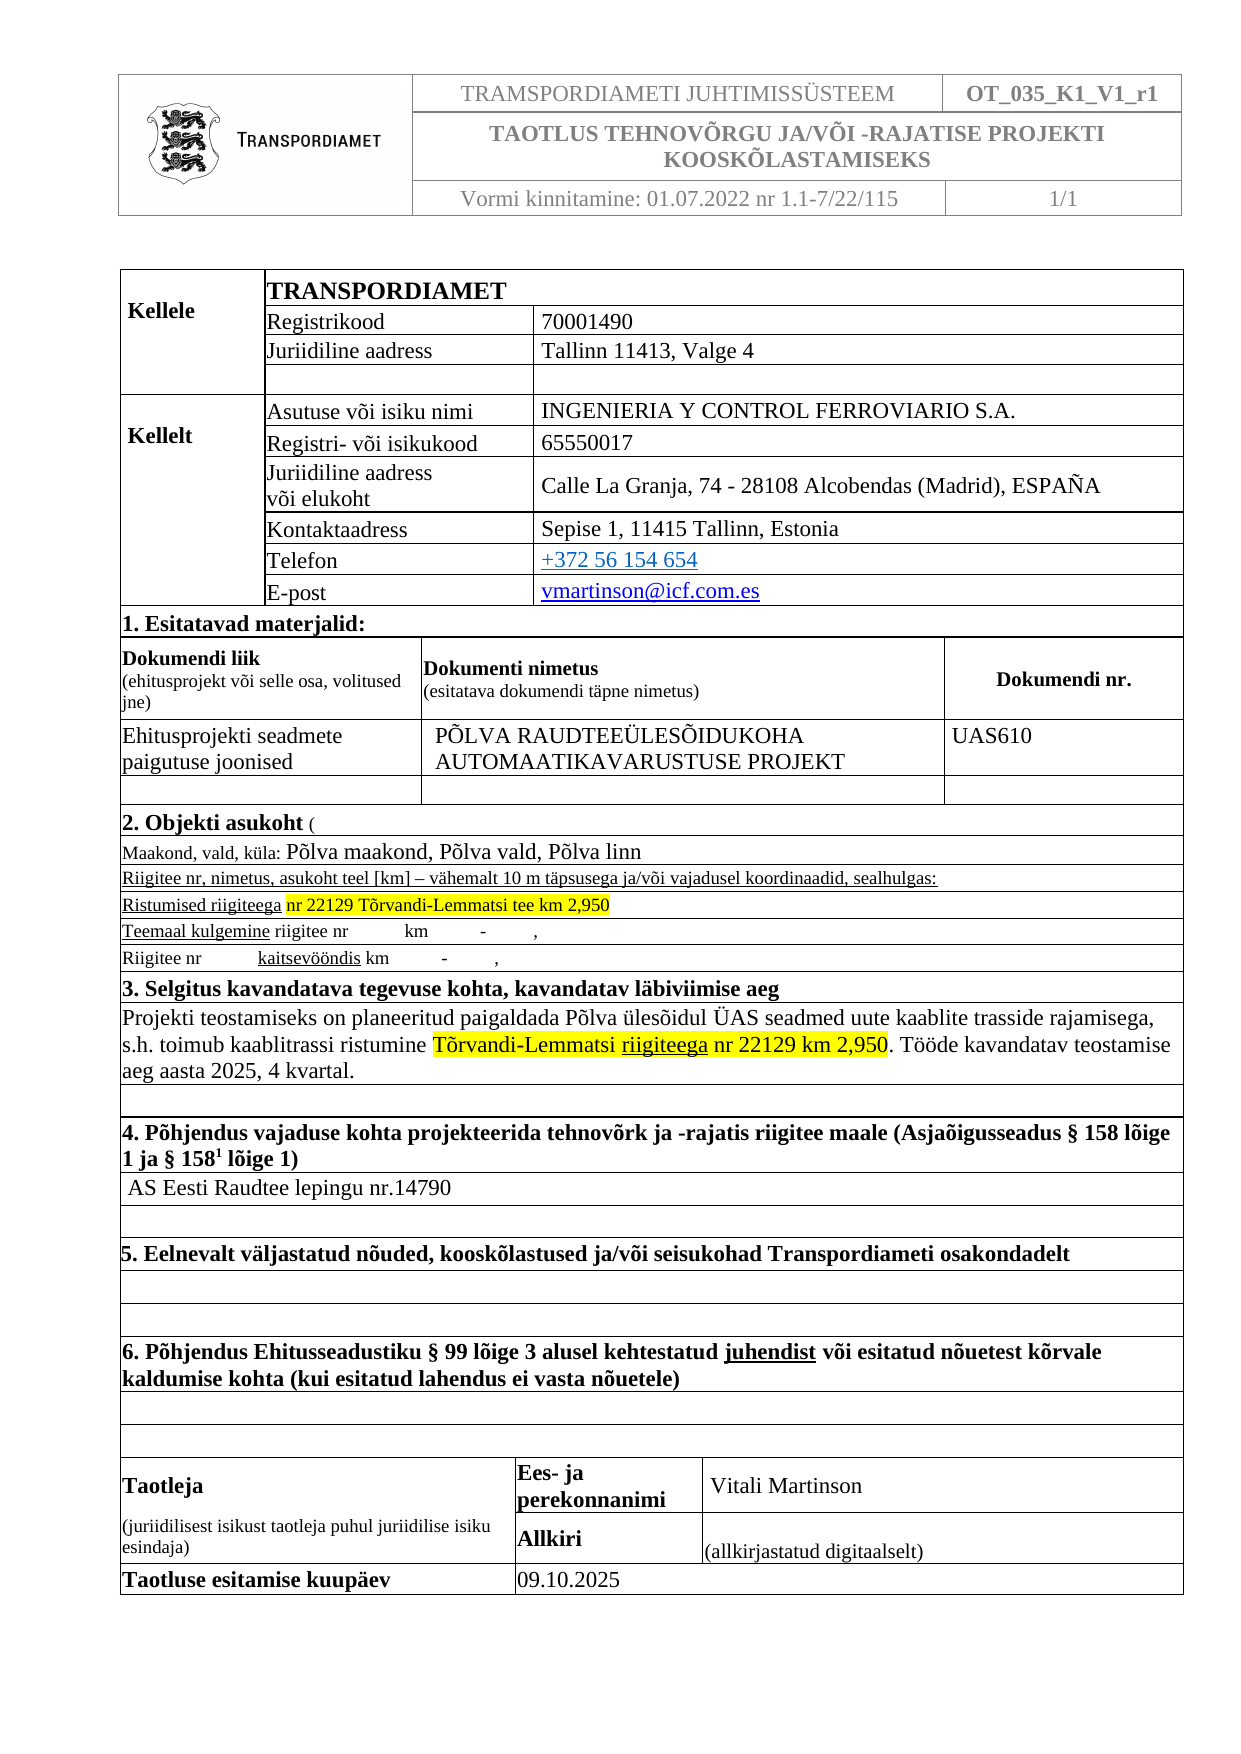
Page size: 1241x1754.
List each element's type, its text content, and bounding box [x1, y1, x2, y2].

table_cell [121, 1271, 1183, 1303]
table_cell [266, 365, 533, 393]
table_cell [121, 1206, 1183, 1237]
table_cell Telefon [266, 544, 533, 574]
table_header TRANSPORDIAMET [266, 270, 1183, 304]
table_cell Maakond, vald, küla: Põlva maakond, Põlva vald, Põlva linn [121, 836, 1183, 864]
table_cell Registrikood [266, 306, 533, 334]
table_cell Asutuse või isiku nimi [266, 395, 533, 425]
picture [129, 85, 402, 204]
table_cell 4. Põhjendus vajaduse kohta projekteerida tehnovõrk ja -rajatis riigitee maale (Asjaõigusseadus § 158 lõige 1 ja § 1581 lõige 1) [121, 1118, 1183, 1172]
table_cell (juriidilisest isikust taotleja puhul juriidilise isiku esindaja) [121, 1512, 515, 1563]
table_cell AS Eesti Raudtee lepingu nr.14790 [121, 1173, 1183, 1204]
table_cell Dokumendi nr. [945, 638, 1183, 719]
table_cell Riigitee nr, nimetus, asukoht teel [km] – vähemalt 10 m täpsusega ja/või vajadusel koordinaadid, sealhulgas: [121, 865, 1183, 891]
table_cell 3. Selgitus kavandatava tegevuse kohta, kavandatav läbiviimise aeg [121, 972, 1183, 1002]
table_cell Dokumendi liik (ehitusprojekt või selle osa, volitused jne) [121, 638, 421, 719]
table_cell +372 56 154 654 [534, 544, 1183, 574]
table_cell Juriidiline aadress või elukoht [266, 457, 533, 511]
table_cell Calle La Granja, 74 - 28108 Alcobendas (Madrid), ESPAÑA [534, 457, 1183, 511]
table_cell UAS610 [945, 720, 1183, 774]
table_cell vmartinson@icf.com.es [534, 575, 1183, 605]
table_cell 6. Põhjendus Ehitusseadustiku § 99 lõige 3 alusel kehtestatud juhendist või esitatud nõuetest kõrvale kaldumise kohta (kui esitatud lahendus ei vasta nõuetele) [121, 1337, 1183, 1391]
table_cell [121, 1425, 1183, 1457]
table_cell [534, 365, 1183, 393]
table_cell Allkiri [516, 1513, 702, 1563]
table_cell Vitali Martinson [703, 1458, 1183, 1512]
table_cell INGENIERIA Y CONTROL FERROVIARIO S.A. [534, 395, 1183, 425]
table_cell 65550017 [534, 426, 1183, 456]
table_cell Ristumised riigiteega nr 22129 Tõrvandi-Lemmatsi tee km 2,950 [121, 892, 1183, 917]
table_cell 09.10.2025 [516, 1564, 1183, 1594]
table_cell [422, 776, 944, 804]
table_cell Registri- või isikukood [266, 426, 533, 456]
table_cell 1. Esitatavad materjalid: [121, 606, 1183, 636]
table_cell Ehitusprojekti seadmete paigutuse joonised [121, 720, 421, 774]
table_header Kellele [121, 270, 264, 393]
table_cell Dokumenti nimetus (esitatava dokumendi täpne nimetus) [422, 638, 944, 719]
table_cell Sepise 1, 11415 Tallinn, Estonia [534, 513, 1183, 543]
table_cell Tallinn 11413, Valge 4 [534, 335, 1183, 364]
table_cell [121, 776, 421, 804]
table_cell Juriidiline aadress [266, 335, 533, 364]
table_cell (allkirjastatud digitaalselt) [703, 1513, 1183, 1563]
table_cell Kontaktaadress [266, 513, 533, 543]
table_cell [121, 1085, 1183, 1116]
table_cell Taotluse esitamise kuupäev [121, 1564, 515, 1594]
table_cell Projekti teostamiseks on planeeritud paigaldada Põlva ülesõidul ÜAS seadmed uute kaablite trasside rajamisega, s.h. toimub kaablitrassi ristumine Tõrvandi-Lemmatsi riigiteega nr 22129 km 2,950. Tööde kavandatav teostamise aeg aasta 2025, 4 kvartal. [121, 1003, 1183, 1083]
table_cell Taotleja [121, 1458, 515, 1512]
table_cell 70001490 [534, 306, 1183, 334]
table_cell Kellelt [121, 395, 264, 605]
table_cell E-post [266, 575, 533, 605]
table_cell Teemaal kulgemine riigitee nr km - , [121, 919, 1183, 944]
table_cell 2. Objekti asukoht ( [121, 805, 1183, 835]
table_cell 5. Eelnevalt väljastatud nõuded, kooskõlastused ja/või seisukohad Transpordiameti osakondadelt [121, 1238, 1183, 1270]
table_cell [121, 1304, 1183, 1336]
table_cell [945, 776, 1183, 804]
table_cell Riigitee nr kaitsevööndis km - , [121, 945, 1183, 971]
table_cell [121, 1392, 1183, 1424]
table_cell Ees- ja perekonnanimi [516, 1458, 702, 1512]
table_cell PÕLVA RAUDTEEÜLESÕIDUKOHA AUTOMAATIKAVARUSTUSE PROJEKT [422, 720, 944, 774]
